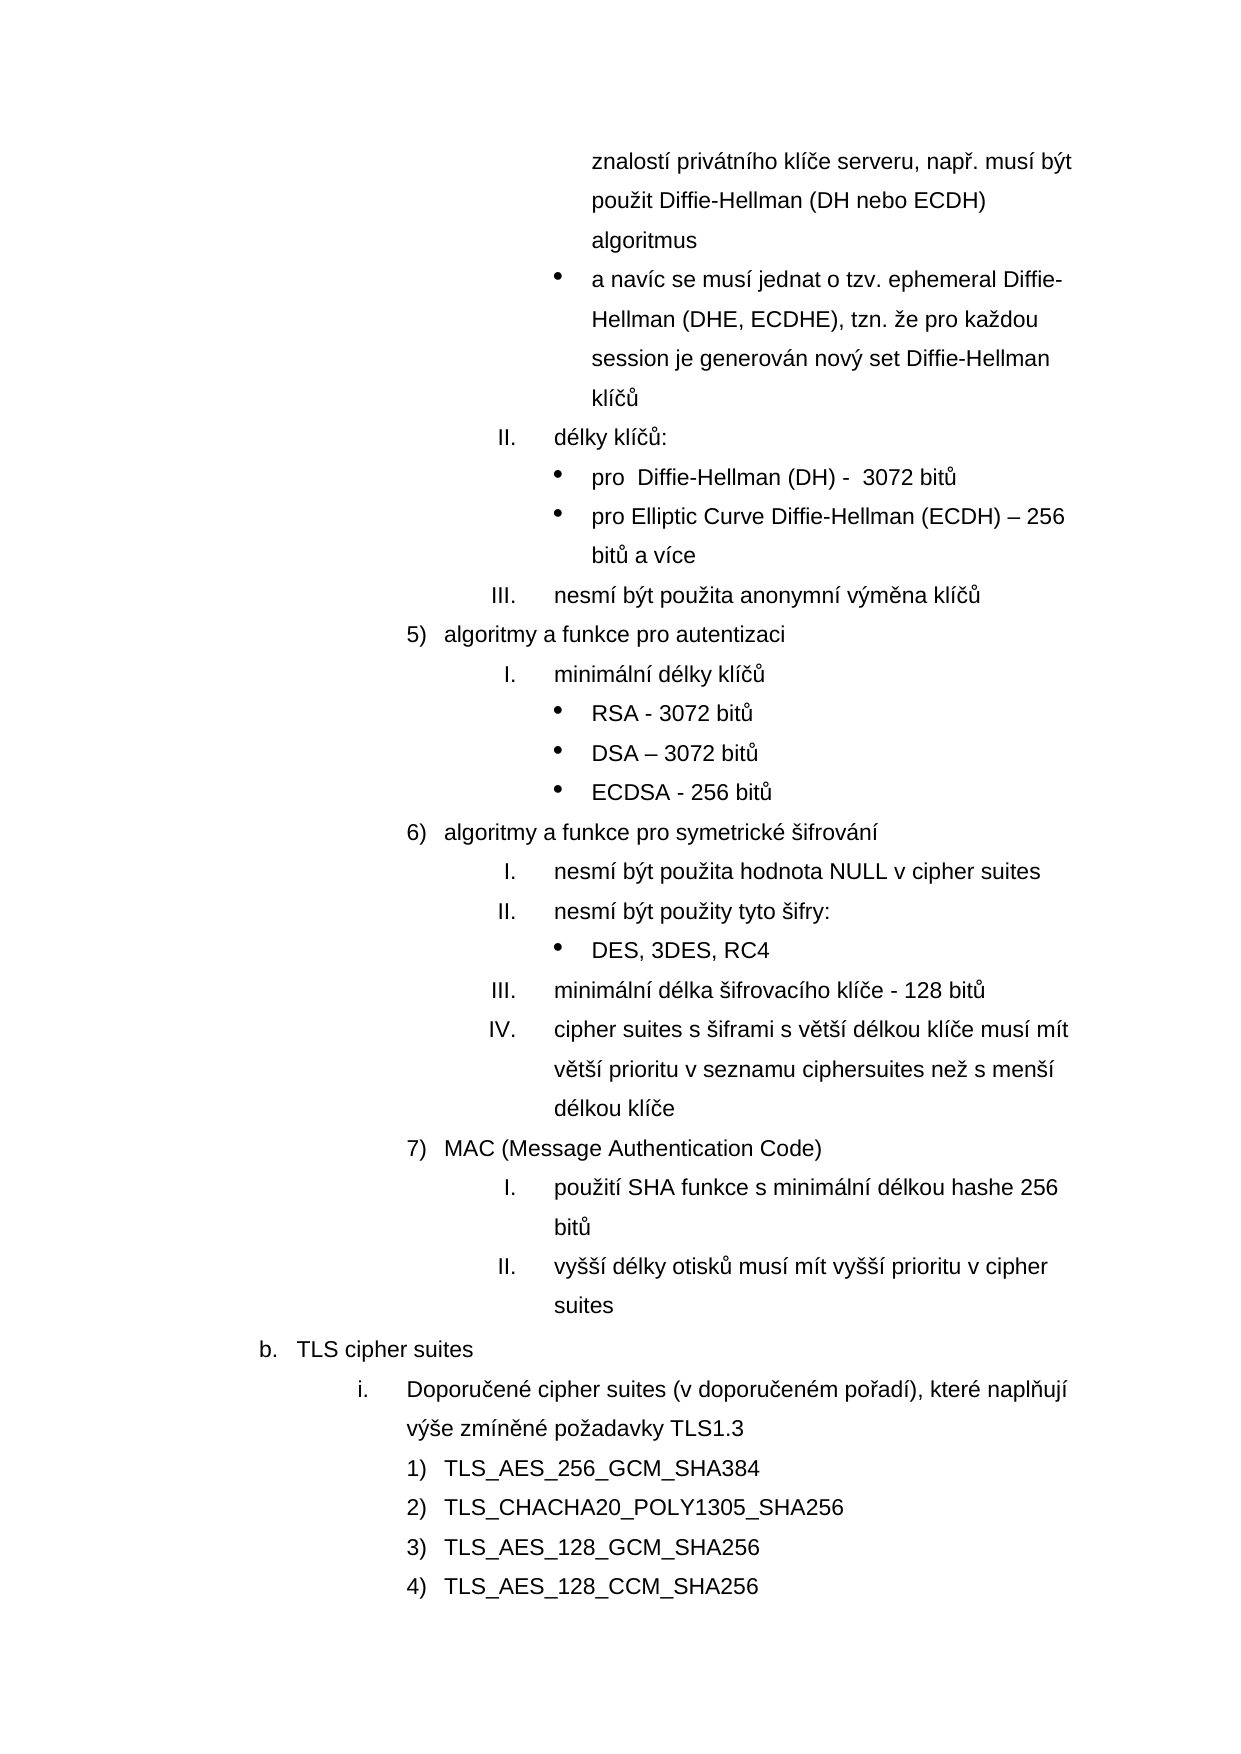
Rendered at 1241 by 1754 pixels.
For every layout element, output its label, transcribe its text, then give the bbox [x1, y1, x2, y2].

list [554, 148, 1093, 253]
list MAC (Message Authentication Code) [406, 1134, 1093, 1161]
list pro Elliptic Curve Diffie-Hellman (ECDH) – 256 bitů a více [554, 503, 1093, 569]
list nesmí být použita anonymní výměna klíčů [516, 582, 1093, 608]
list TLS_CHACHA20_POLY1305_SHA256 [406, 1494, 1093, 1520]
subtitle TLS cipher suites [259, 1336, 1093, 1362]
list TLS_AES_128_GCM_SHA256 [406, 1533, 1093, 1560]
list RSA - 3072 bitů [554, 700, 1093, 727]
list cipher suites s šiframi s větší délkou klíče musí mít větší prioritu v seznamu ciphersuites než s menší délkou klíče [516, 1016, 1093, 1121]
list TLS_AES_128_CCM_SHA256 [406, 1573, 1093, 1599]
list použití SHA funkce s minimální délkou hashe 256 bitů [516, 1174, 1093, 1240]
list pro Diffie-Hellman (DH) - 3072 bitů [554, 463, 1093, 490]
list nesmí být použita hodnota NULL v cipher suites [516, 858, 1093, 884]
list DSA – 3072 bitů [554, 740, 1093, 766]
list algoritmy a funkce pro autentizaci [406, 621, 1093, 648]
list nesmí být použity tyto šifry: [516, 898, 1093, 924]
list minimální délky klíčů [516, 661, 1093, 687]
list DES, 3DES, RC4 [554, 937, 1093, 963]
list délky klíčů: [516, 424, 1093, 450]
list a navíc se musí jednat o tzv. ephemeral Diffie-Hellman (DHE, ECDHE), tzn. že pro každou session je generován nový set Diffie-Hellman klíčů [554, 266, 1093, 411]
list algoritmy a funkce pro symetrické šifrování [406, 819, 1093, 845]
list ECDSA - 256 bitů [554, 779, 1093, 806]
list Doporučené cipher suites (v doporučeném pořadí), které naplňují výše zmíněné požadavky TLS1.3 [369, 1376, 1093, 1441]
list TLS_AES_256_GCM_SHA384 [406, 1454, 1093, 1481]
list minimální délka šifrovacího klíče - 128 bitů [516, 977, 1093, 1003]
list vyšší délky otisků musí mít vyšší prioritu v cipher suites [516, 1253, 1093, 1319]
